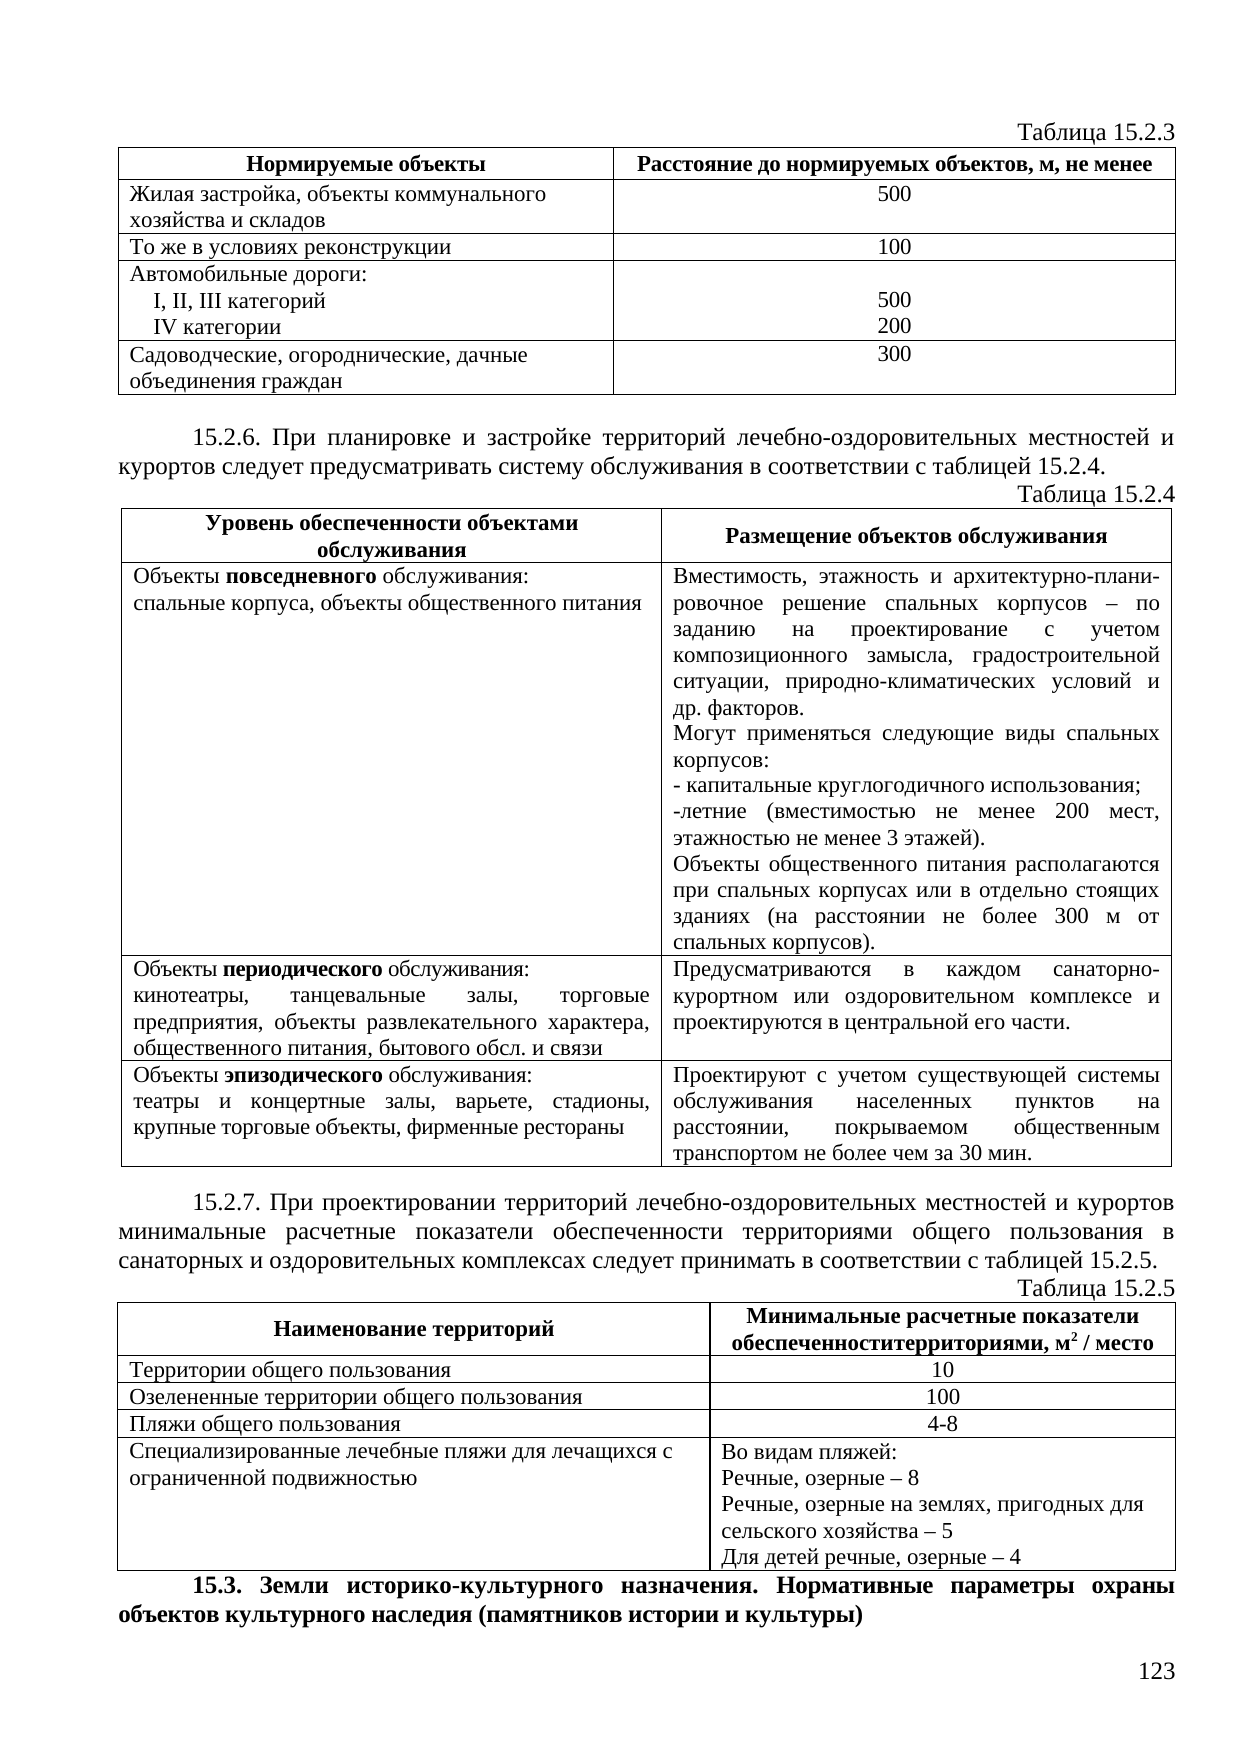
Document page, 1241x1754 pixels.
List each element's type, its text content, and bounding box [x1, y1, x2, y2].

text Таблица 15.2.5 [118, 1273, 1175, 1302]
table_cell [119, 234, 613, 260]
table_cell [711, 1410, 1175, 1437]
text Таблица 15.2.4 [118, 480, 1175, 508]
text Таблица 15.2.3 [118, 118, 1175, 147]
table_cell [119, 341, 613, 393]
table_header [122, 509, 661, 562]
text 15.2.6. При планировке и застройке территорий лечебно-оздоровительных местностей и курортов следует предусматривать систему обслуживания в соответствии с таблицей 15.2.4. [118, 423, 1175, 480]
text 15.3. Земли историко-культурного назначения. Нормативные параметры охраны объектов культурного наследия (памятников истории и культуры) [118, 1571, 1175, 1628]
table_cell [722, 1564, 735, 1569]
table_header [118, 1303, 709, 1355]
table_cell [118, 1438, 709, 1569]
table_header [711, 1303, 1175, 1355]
text 15.2.7. При проектировании территорий лечебно-оздоровительных местностей и курортов минимальные расчетные показатели обеспеченности территориями общего пользования в санаторных и оздоровительных комплексах следует принимать в соответствии с таблицей 15.2.5. [118, 1188, 1175, 1273]
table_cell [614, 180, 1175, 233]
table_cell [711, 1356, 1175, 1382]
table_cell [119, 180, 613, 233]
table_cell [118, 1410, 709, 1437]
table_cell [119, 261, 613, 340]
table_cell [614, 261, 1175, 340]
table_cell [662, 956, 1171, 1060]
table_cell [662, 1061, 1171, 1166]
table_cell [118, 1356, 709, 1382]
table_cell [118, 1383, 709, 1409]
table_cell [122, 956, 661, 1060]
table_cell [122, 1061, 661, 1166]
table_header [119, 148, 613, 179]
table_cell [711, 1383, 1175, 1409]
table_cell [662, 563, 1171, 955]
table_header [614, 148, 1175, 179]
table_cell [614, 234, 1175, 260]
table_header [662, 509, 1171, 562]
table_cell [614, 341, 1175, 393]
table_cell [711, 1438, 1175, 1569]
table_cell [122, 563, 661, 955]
